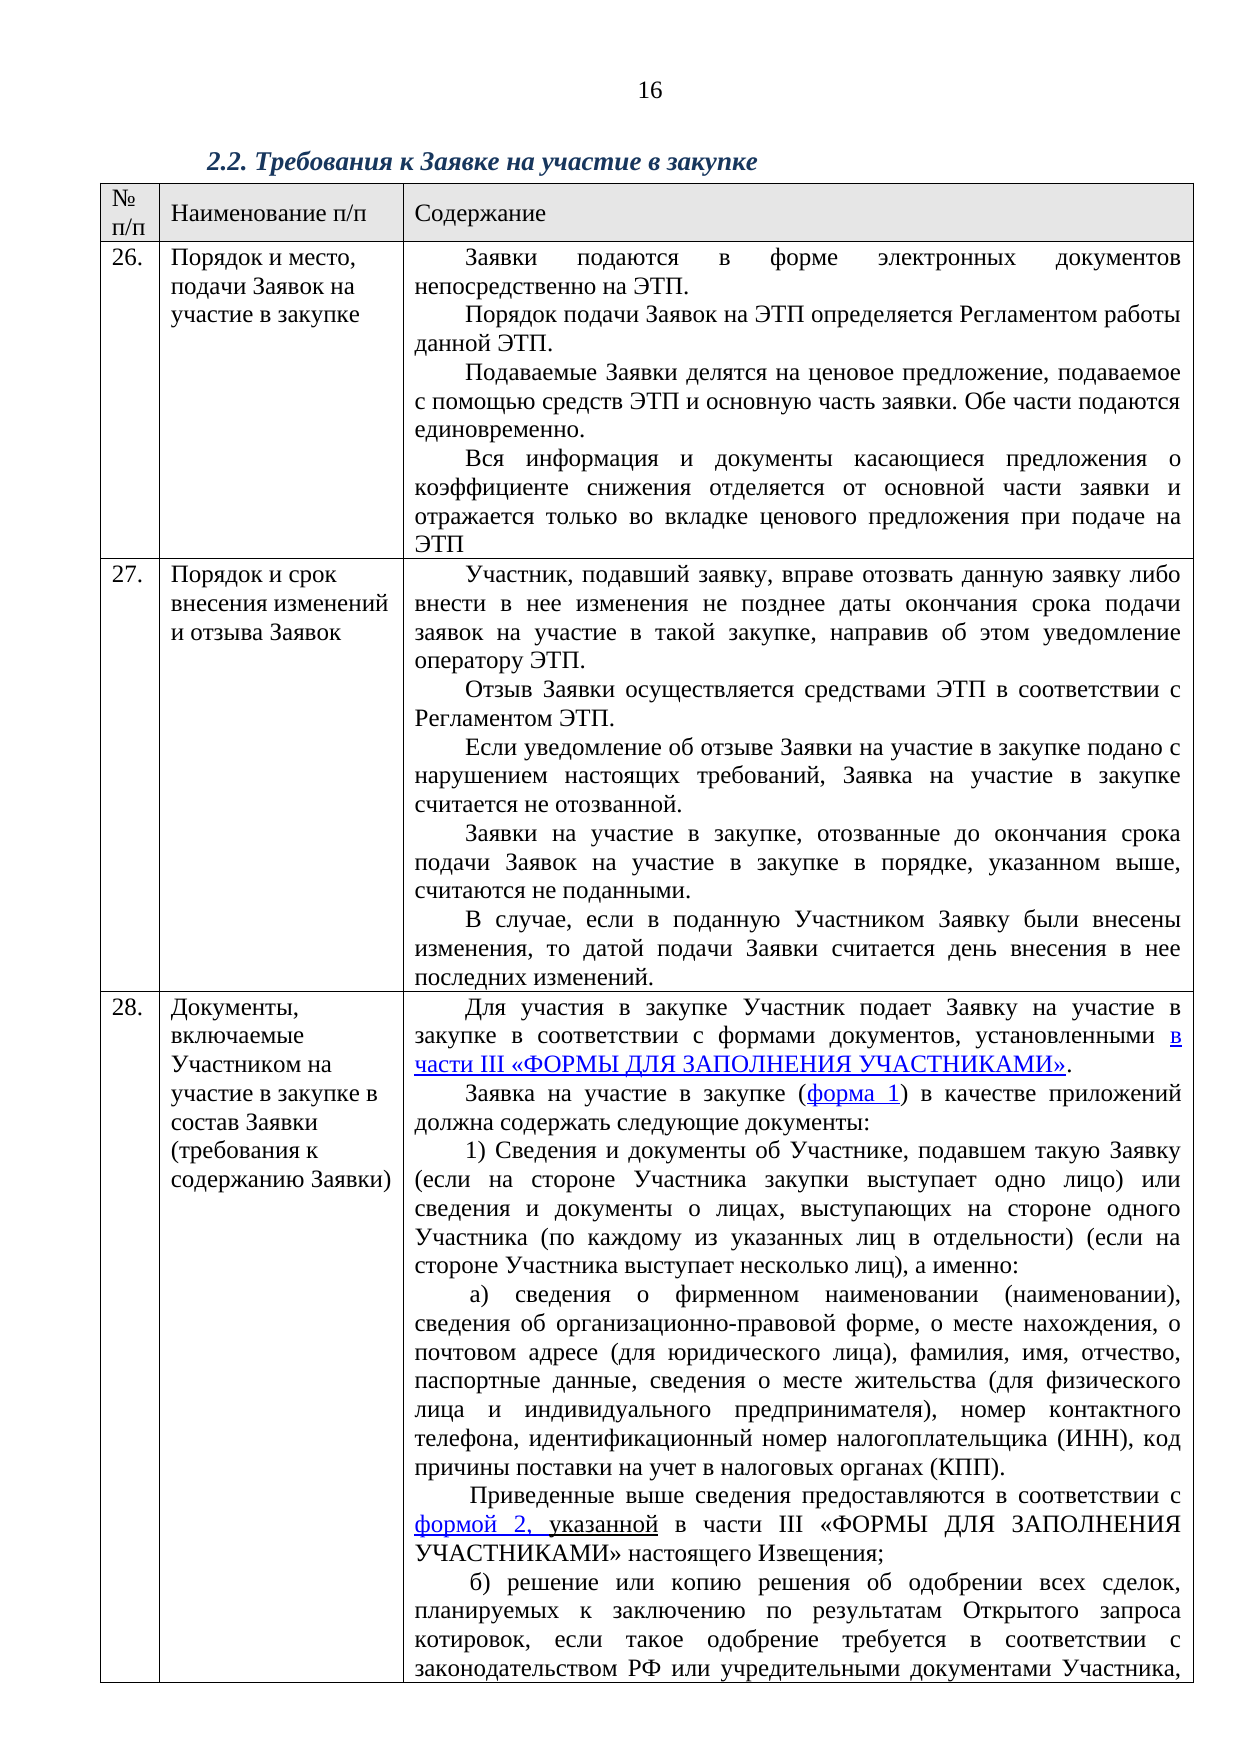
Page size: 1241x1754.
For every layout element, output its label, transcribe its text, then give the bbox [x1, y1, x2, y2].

table_cell Участник, подавший заявку, вправе отозвать данную заявку либо внести в нее изменения не позднее даты окончания срока подачи заявок на участие в такой закупке, направив об этом уведомление оператору ЭТП. Отзыв Заявки осуществляется средствами ЭТП в соответствии с Регламентом ЭТП. Если уведомление об отзыве Заявки на участие в закупке подано с нарушением настоящих требований, Заявка на участие в закупке считается не отозванной. Заявки на участие в закупке, отозванные до окончания срока подачи Заявок на участие в закупке в порядке, указанном выше, считаются не поданными. В случае, если в поданную Участником Заявку были внесены изменения, то датой подачи Заявки считается день внесения в нее последних изменений. [404, 559, 1193, 991]
table_cell [101, 242, 159, 558]
subtitle 2.2. Требования к Заявке на участие в закупке [207, 145, 1181, 176]
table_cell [160, 992, 403, 1682]
table_header № п/п [101, 184, 159, 241]
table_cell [404, 992, 1193, 1682]
table_cell Порядок и место, подачи Заявок на участие в закупке [160, 242, 403, 558]
table_cell Заявки подаются в форме электронных документов непосредственно на ЭТП. Порядок подачи Заявок на ЭТП определяется Регламентом работы данной ЭТП. Подаваемые Заявки делятся на ценовое предложение, подаваемое с помощью средств ЭТП и основную часть заявки. Обе части подаются единовременно. Вся информация и документы касающиеся предложения о коэффициенте снижения отделяется от основной части заявки и отражается только во вкладке ценового предложения при подаче на ЭТП [404, 242, 1193, 558]
table_header Наименование п/п [160, 184, 403, 241]
table_header Содержание [404, 184, 1193, 241]
table_cell [101, 559, 159, 991]
table_cell [101, 992, 159, 1682]
table_cell Порядок и срок внесения изменений и отзыва Заявок [160, 559, 403, 991]
